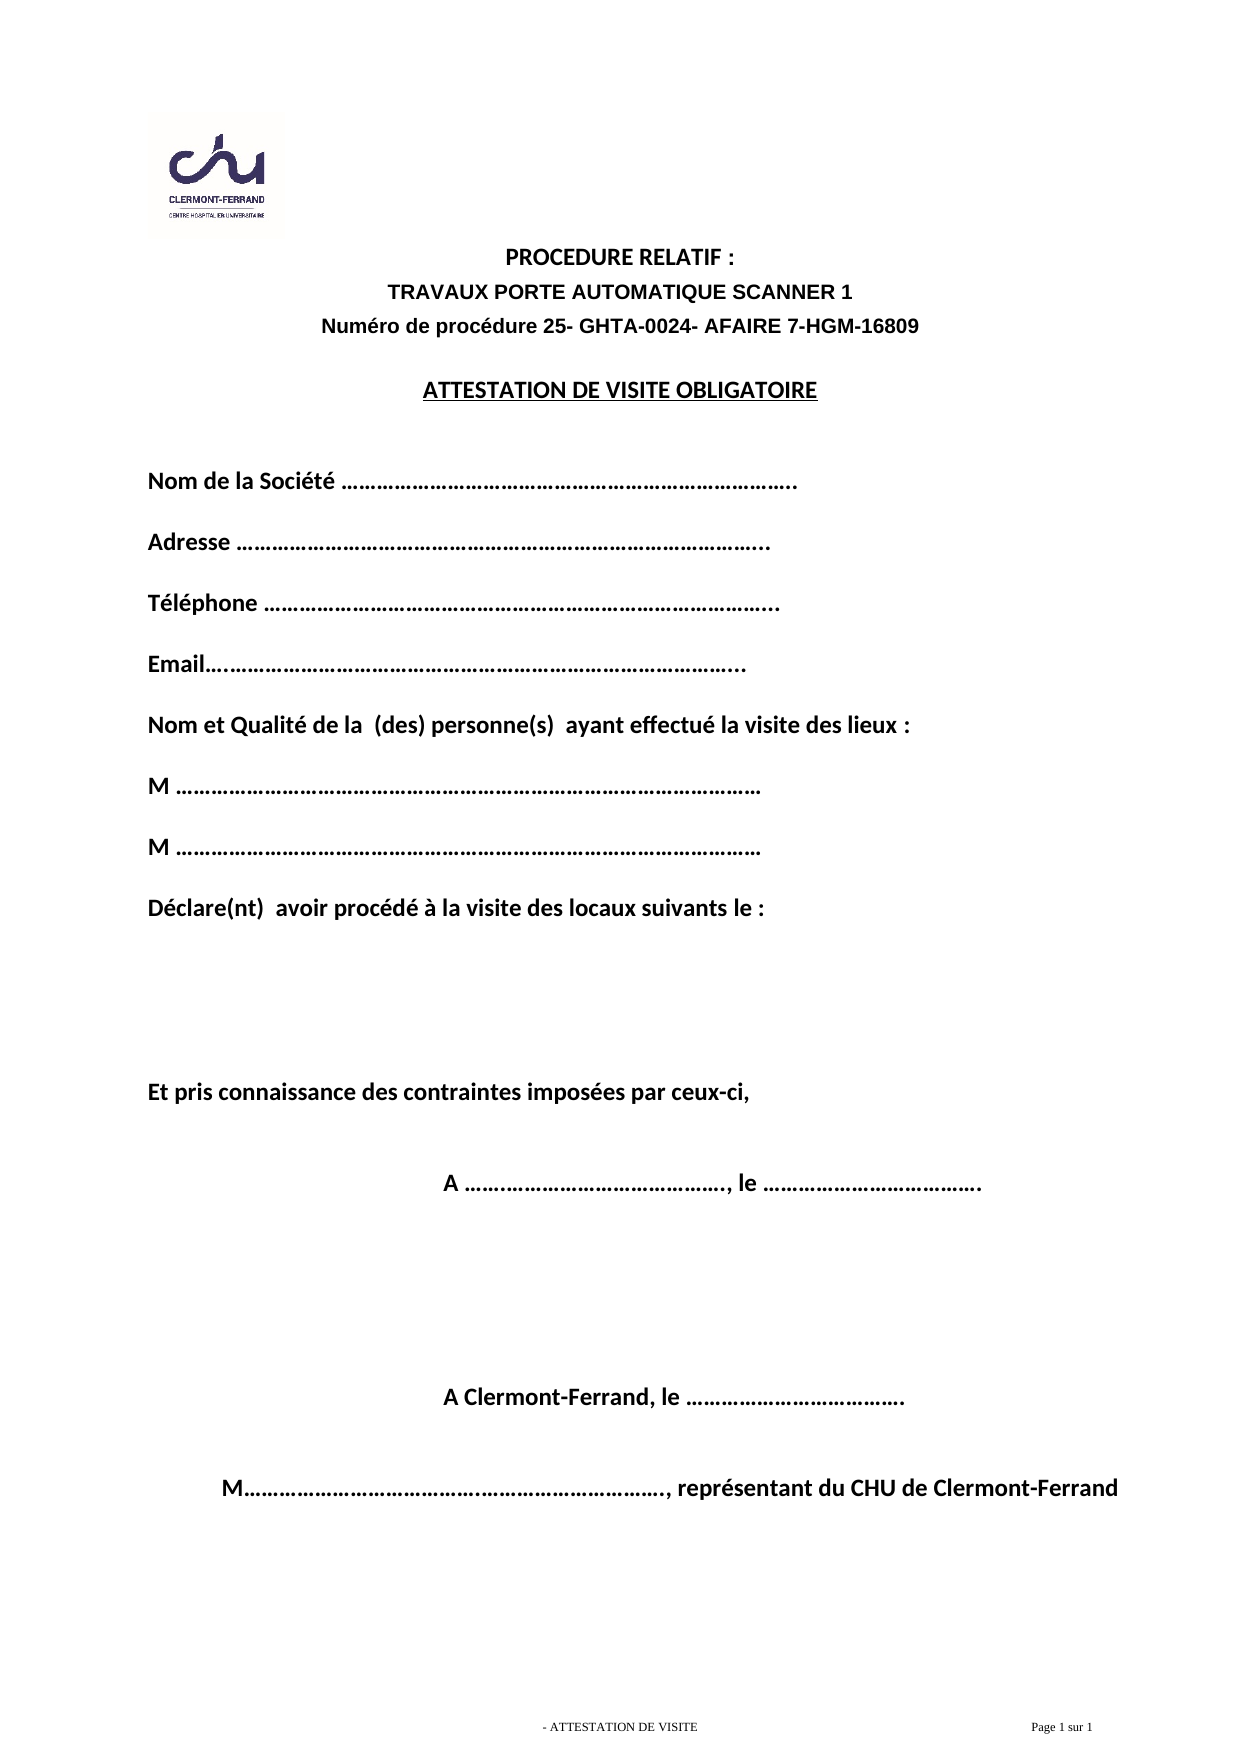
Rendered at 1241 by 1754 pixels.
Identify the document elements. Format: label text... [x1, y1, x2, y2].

text M ……………………………………………………………………………………… [148, 832, 1198, 862]
text A Clermont-Ferrand, le ………………………………. [148, 1381, 1179, 1411]
text A …….………………………………., le ………………………………. [148, 1167, 1104, 1198]
text Nom et Qualité de la (des) personne(s) ayant effectué la visite des lieux : [148, 709, 1198, 740]
text Adresse ……………………………………………………………………………... [148, 526, 1198, 557]
text M ……………………………………………………………………………………… [148, 771, 1198, 801]
text M………………………………….…………………………., représentant du CHU de Clermont-Ferrand [148, 1472, 1179, 1503]
text Déclare(nt) avoir procédé à la visite des locaux suivants le : [148, 893, 1179, 923]
text Nom de la Société ………………………………………………………………….. [148, 465, 1198, 496]
text TRAVAUX PORTE AUTOMATIQUE SCANNER 1 [148, 272, 1093, 306]
text Email….…………………………………………………………………………... [148, 648, 1198, 679]
picture [147, 112, 286, 239]
text Numéro de procédure 25- GHTA-0024- AFAIRE 7-HGM-16809 [148, 306, 1093, 340]
text Téléphone …………………………………………………………………………... [148, 587, 1198, 618]
text ATTESTATION DE VISITE OBLIGATOIRE [148, 374, 1093, 404]
text Et pris connaissance des contraintes imposées par ceux-ci, [148, 1076, 1179, 1106]
text PROCEDURE RELATIF : [148, 238, 1093, 272]
